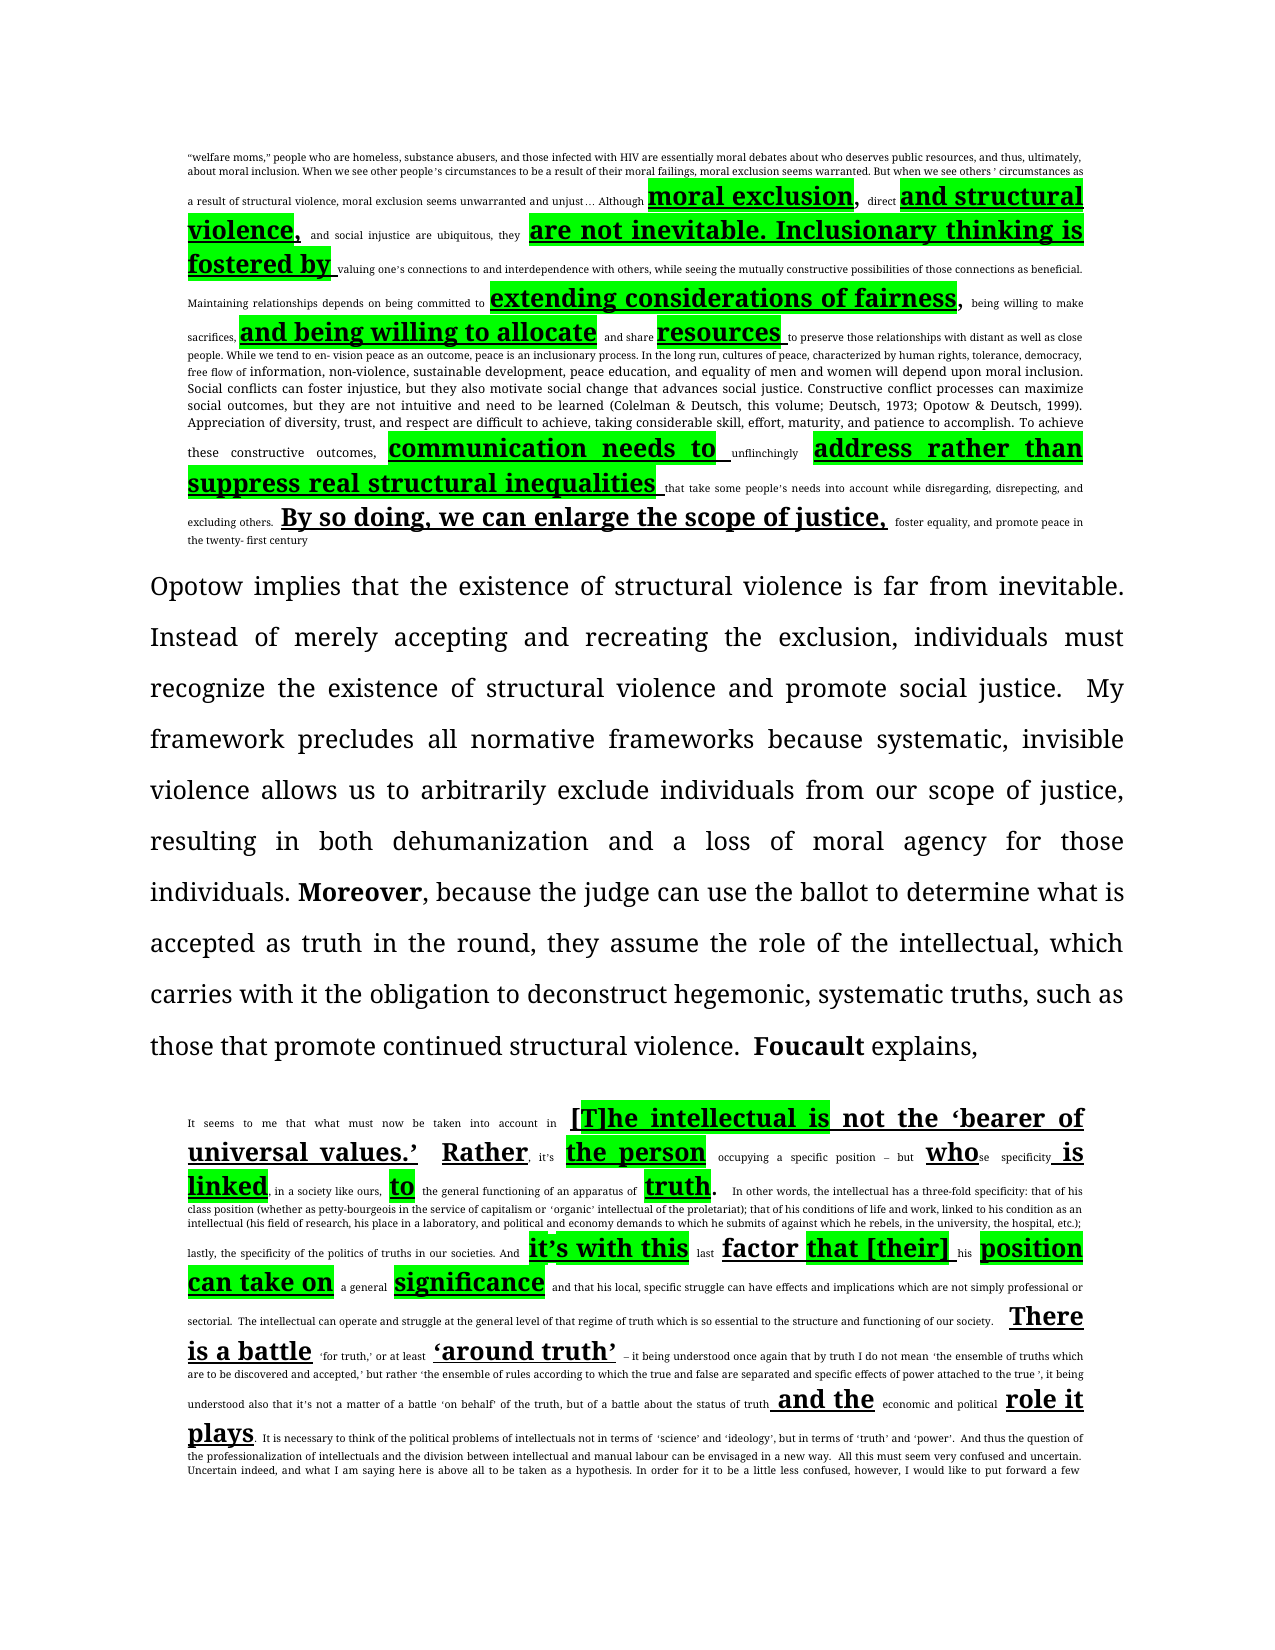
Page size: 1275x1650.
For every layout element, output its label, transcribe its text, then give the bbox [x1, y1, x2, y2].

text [187, 150, 1084, 547]
text Opotow implies that the existence of structural violence is far from inevitable. Instead of merely accepting and recreating the exclusion, individuals must recognize the existence of structural violence and promote social justice. My framework precludes all normative frameworks because systematic, invisible violence allows us to arbitrarily exclude individuals from our scope of justice, resulting in both dehumanization and a loss of moral agency for those individuals. Moreover, because the judge can use the ballot to determine what is accepted as truth in the round, they assume the role of the intellectual, which carries with it the obligation to deconstruct hegemonic, systematic truths, such as those that promote continued structural violence. Foucault explains, [150, 569, 1125, 1062]
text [187, 1100, 1084, 1478]
